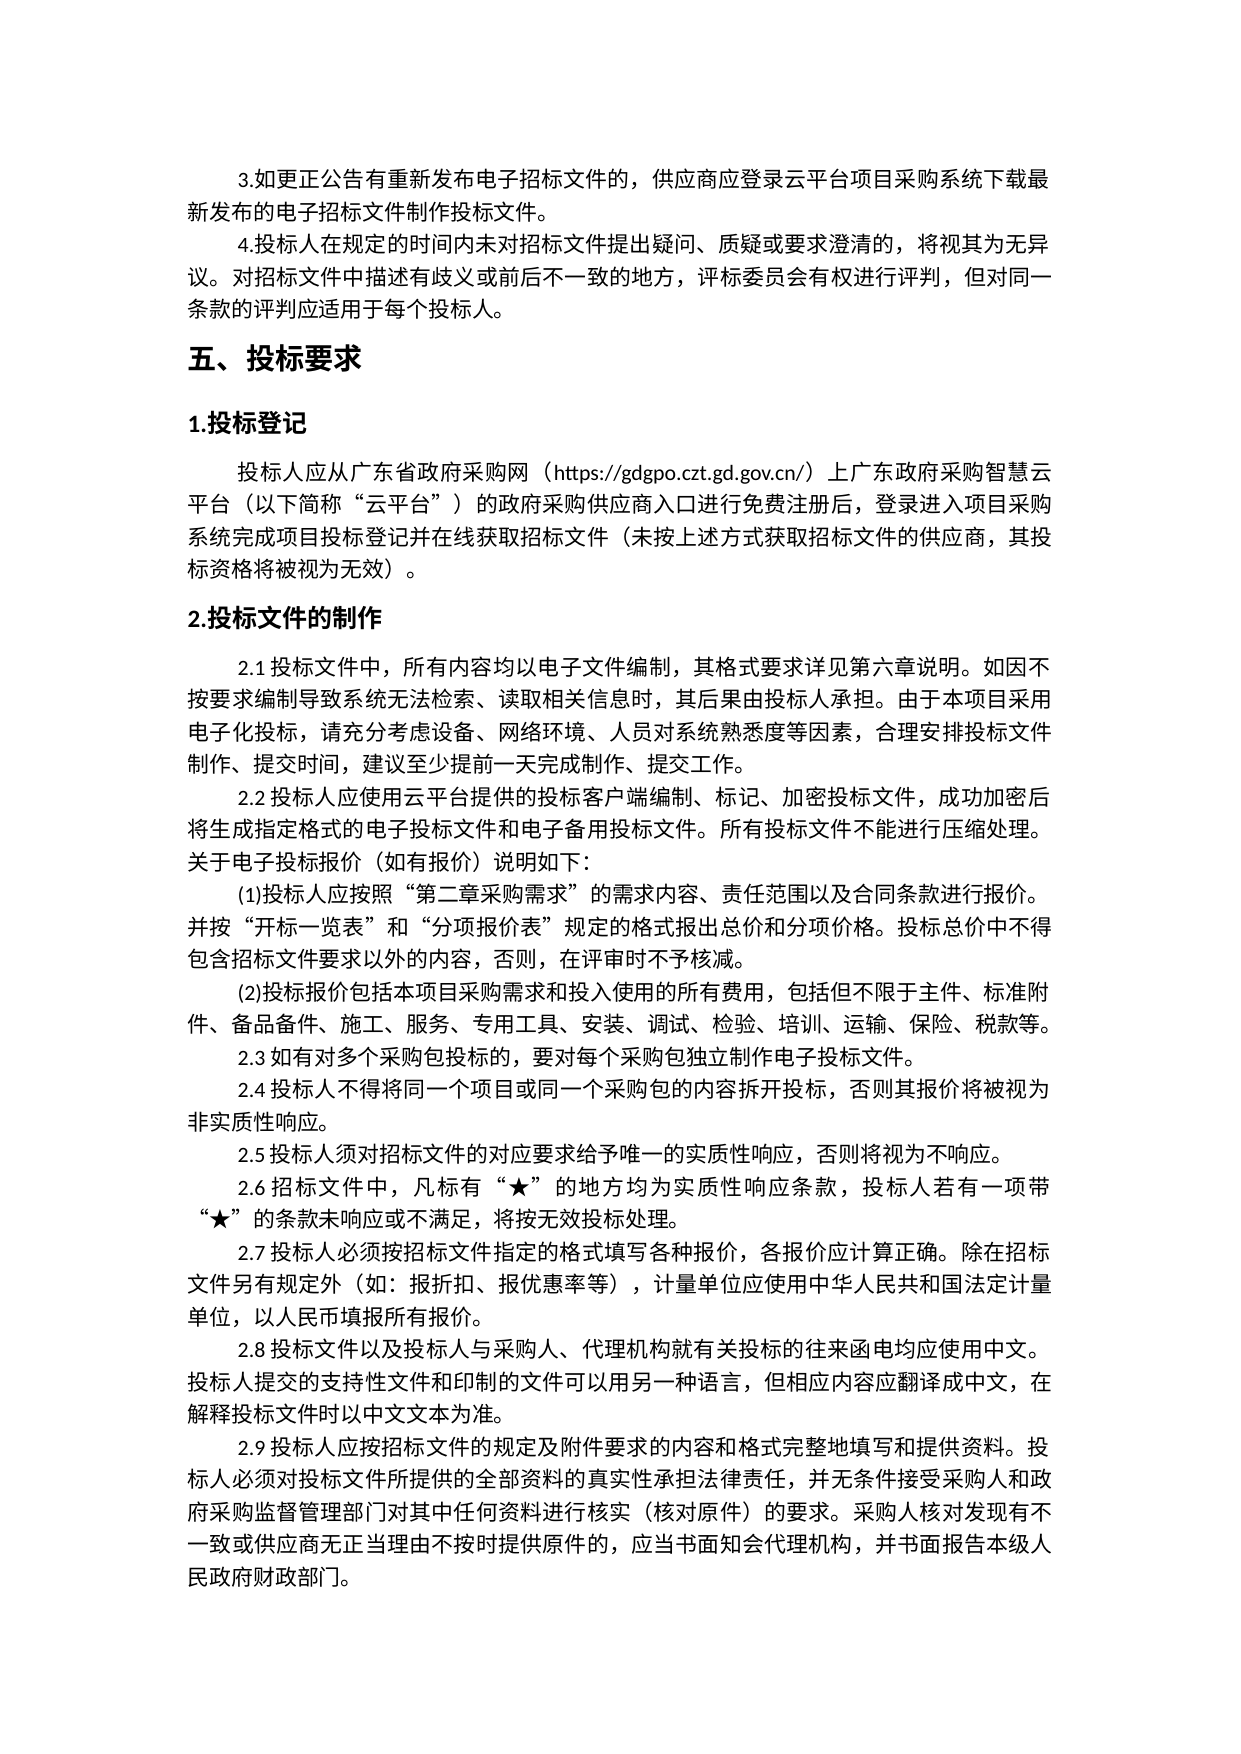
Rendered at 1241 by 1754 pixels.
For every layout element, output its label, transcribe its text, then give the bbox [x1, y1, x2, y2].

text 2.投标文件的制作 [187, 584, 1053, 649]
text 2.2投标人应使用云平台提供的投标客户端编制、标记、加密投标文件，成功加密后将生成指定格式的电子投标文件和电子备用投标文件。所有投标文件不能进行压缩处理。关于电子投标报价（如有报价）说明如下： [187, 779, 1053, 877]
text 2.9投标人应按招标文件的规定及附件要求的内容和格式完整地填写和提供资料。投标人必须对投标文件所提供的全部资料的真实性承担法律责任，并无条件接受采购人和政府采购监督管理部门对其中任何资料进行核实（核对原件）的要求。采购人核对发现有不一致或供应商无正当理由不按时提供原件的，应当书面知会代理机构，并书面报告本级人民政府财政部门。 [187, 1429, 1053, 1592]
text 1.投标登记 [187, 389, 1053, 454]
text 3.如更正公告有重新发布电子招标文件的，供应商应登录云平台项目采购系统下载最新发布的电子招标文件制作投标文件。 [187, 162, 1053, 227]
text (1)投标人应按照“第二章采购需求”的需求内容、责任范围以及合同条款进行报价。并按“开标一览表”和“分项报价表”规定的格式报出总价和分项价格。投标总价中不得包含招标文件要求以外的内容，否则，在评审时不予核减。 [187, 877, 1053, 974]
text 五、投标要求 [187, 324, 1053, 389]
text 投标人应从广东省政府采购网（https://gdgpo.czt.gd.gov.cn/）上广东政府采购智慧云平台（以下简称“云平台”）的政府采购供应商入口进行免费注册后，登录进入项目采购系统完成项目投标登记并在线获取招标文件（未按上述方式获取招标文件的供应商，其投标资格将被视为无效）。 [187, 454, 1053, 584]
text 2.7投标人必须按招标文件指定的格式填写各种报价，各报价应计算正确。除在招标文件另有规定外（如：报折扣、报优惠率等），计量单位应使用中华人民共和国法定计量单位，以人民币填报所有报价。 [187, 1234, 1053, 1332]
text 2.6招标文件中，凡标有“★”的地方均为实质性响应条款，投标人若有一项带“★”的条款未响应或不满足，将按无效投标处理。 [187, 1169, 1053, 1234]
text (2)投标报价包括本项目采购需求和投入使用的所有费用，包括但不限于主件、标准附件、备品备件、施工、服务、专用工具、安装、调试、检验、培训、运输、保险、税款等。 [187, 974, 1053, 1039]
text 2.3 如有对多个采购包投标的，要对每个采购包独立制作电子投标文件。 [187, 1039, 1053, 1072]
text 2.4投标人不得将同一个项目或同一个采购包的内容拆开投标，否则其报价将被视为非实质性响应。 [187, 1072, 1053, 1137]
text 2.5投标人须对招标文件的对应要求给予唯一的实质性响应，否则将视为不响应。 [187, 1137, 1053, 1169]
text 2.1投标文件中，所有内容均以电子文件编制，其格式要求详见第六章说明。如因不按要求编制导致系统无法检索、读取相关信息时，其后果由投标人承担。由于本项目采用电子化投标，请充分考虑设备、网络环境、人员对系统熟悉度等因素，合理安排投标文件制作、提交时间，建议至少提前一天完成制作、提交工作。 [187, 649, 1053, 779]
text 2.8投标文件以及投标人与采购人、代理机构就有关投标的往来函电均应使用中文。投标人提交的支持性文件和印制的文件可以用另一种语言，但相应内容应翻译成中文，在解释投标文件时以中文文本为准。 [187, 1332, 1053, 1429]
text 4.投标人在规定的时间内未对招标文件提出疑问、质疑或要求澄清的，将视其为无异议。对招标文件中描述有歧义或前后不一致的地方，评标委员会有权进行评判，但对同一条款的评判应适用于每个投标人。 [187, 227, 1053, 324]
